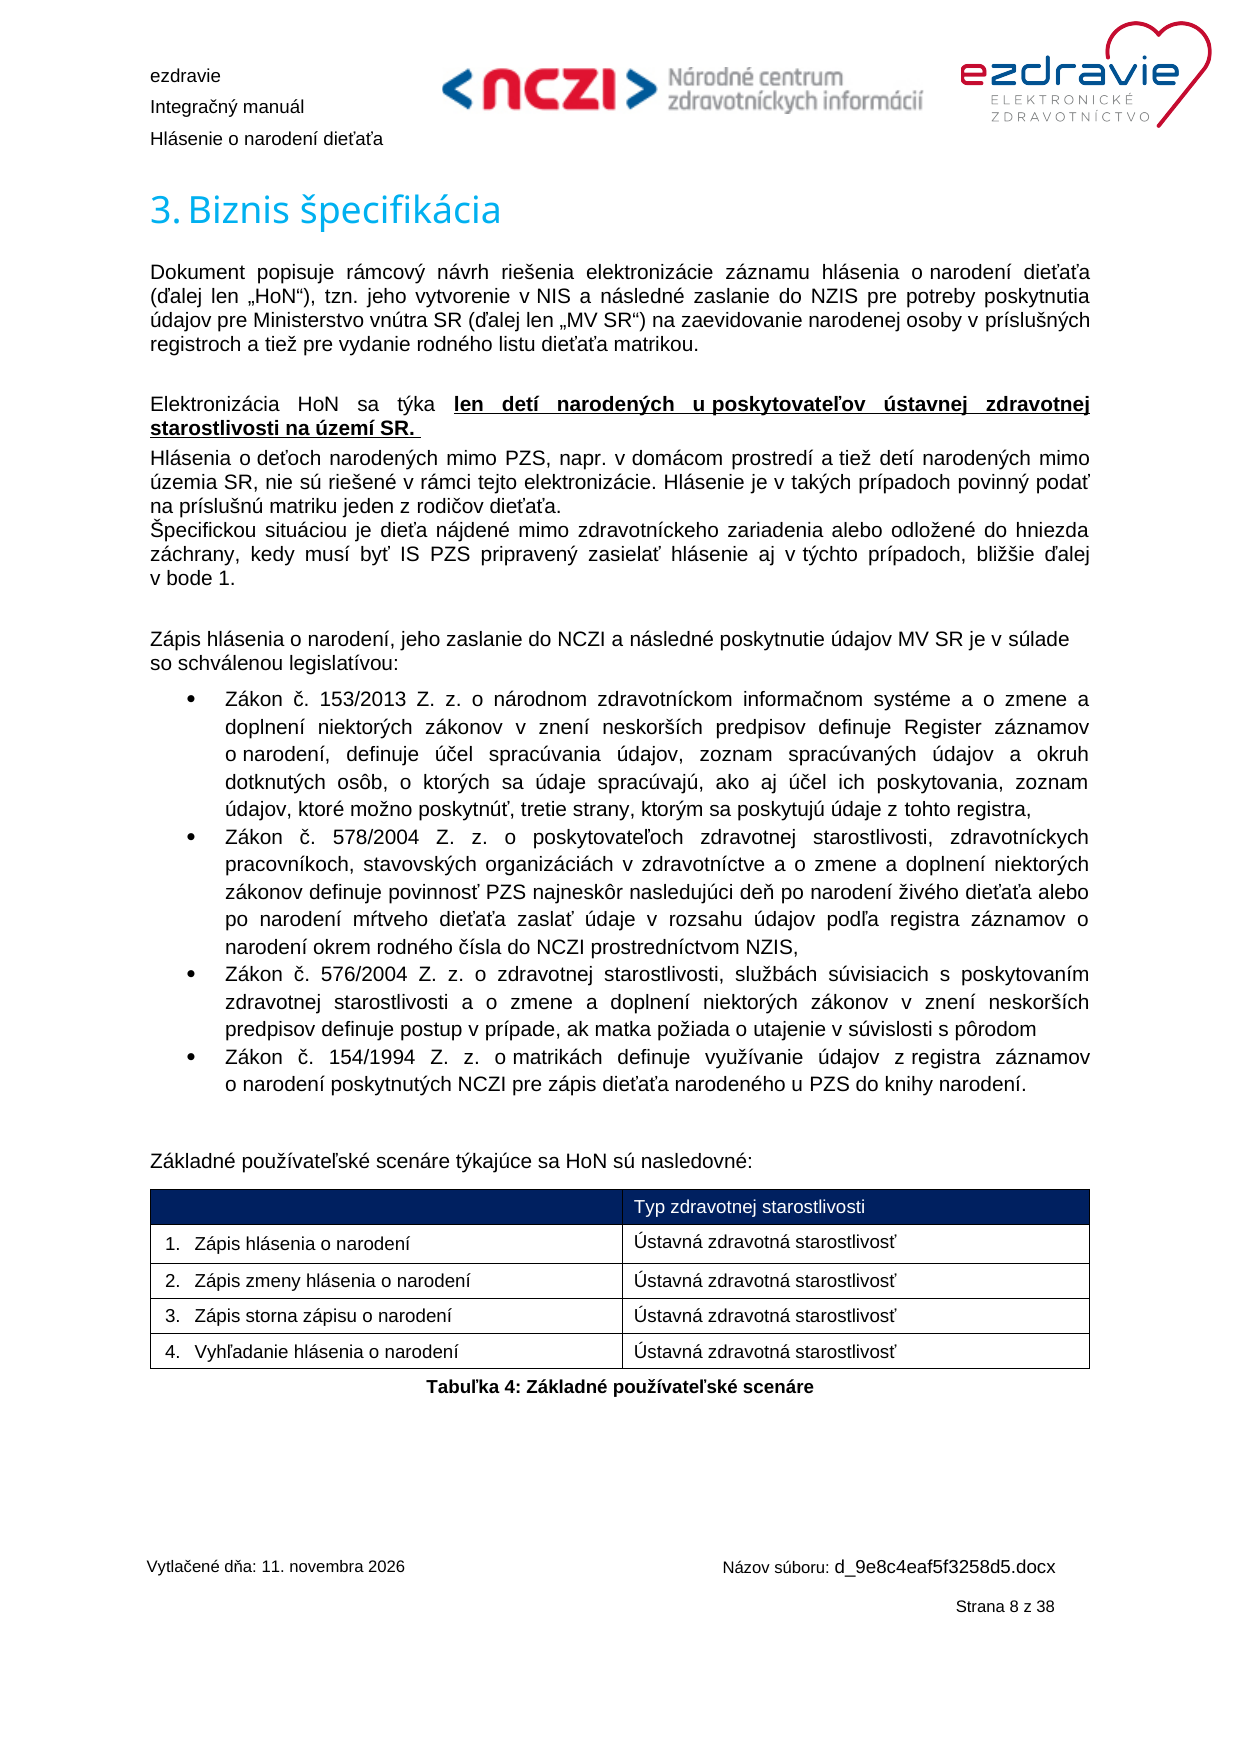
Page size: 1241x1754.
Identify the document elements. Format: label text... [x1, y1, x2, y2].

table_cell Zápis hlásenia o narodení [151, 1225, 622, 1263]
text Základné používateľské scenáre týkajúce sa HoN sú nasledovné: [150, 1149, 1090, 1173]
table_cell Ústavná zdravotná starostlivosť [623, 1299, 1089, 1333]
text Hlásenia o deťoch narodených mimo PZS, napr. v domácom prostredí a tiež detí narodených mimo územia SR, nie sú riešené v rámci tejto elektronizácie. Hlásenie je v takých prípadoch povinný podať na príslušnú matriku jeden z rodičov dieťaťa. [150, 446, 1090, 518]
table_header [151, 1190, 622, 1224]
list Zákon č. 154/1994 Z. z. o matrikách definuje využívanie údajov z registra záznamov o narodení poskytnutých NCZI pre zápis dieťaťa narodeného u PZS do knihy narodení. [187, 1045, 1090, 1096]
table_header Typ zdravotnej starostlivosti [623, 1190, 1089, 1224]
table_cell Ústavná zdravotná starostlivosť [623, 1225, 1089, 1263]
text Dokument popisuje rámcový návrh riešenia elektronizácie záznamu hlásenia o narodení dieťaťa (ďalej len „HoN“), tzn. jeho vytvorenie v NIS a následné zaslanie do NZIS pre potreby poskytnutia údajov pre Ministerstvo vnútra SR (ďalej len „MV SR“) na zaevidovanie narodenej osoby v príslušných registroch a tiež pre vydanie rodného listu dieťaťa matrikou. [150, 260, 1090, 356]
text Zápis hlásenia o narodení, jeho zaslanie do NCZI a následné poskytnutie údajov MV SR je v súlade so schválenou legislatívou: [150, 626, 1090, 674]
list Zákon č. 153/2013 Z. z. o národnom zdravotníckom informačnom systéme a o zmene a doplnení niektorých zákonov v znení neskorších predpisov definuje Register záznamov o narodení, definuje účel spracúvania údajov, zoznam spracúvaných údajov a okruh dotknutých osôb, o ktorých sa údaje spracúvajú, ako aj účel ich poskytovania, zoznam údajov, ktoré možno poskytnúť, tretie strany, ktorým sa poskytujú údaje z tohto registra, [187, 687, 1090, 821]
subtitle Biznis špecifikácia [150, 184, 1090, 235]
picture [442, 67, 924, 114]
table_cell Zápis zmeny hlásenia o narodení [151, 1264, 622, 1298]
table_cell Ústavná zdravotná starostlivosť [623, 1264, 1089, 1298]
list Zákon č. 576/2004 Z. z. o zdravotnej starostlivosti, službách súvisiacich s poskytovaním zdravotnej starostlivosti a o zmene a doplnení niektorých zákonov v znení neskorších predpisov definuje postup v prípade, ak matka požiada o utajenie v súvislosti s pôrodom [187, 962, 1090, 1041]
list Zákon č. 578/2004 Z. z. o poskytovateľoch zdravotnej starostlivosti, zdravotníckych pracovníkoch, stavovských organizáciách v zdravotníctve a o zmene a doplnení niektorých zákonov definuje povinnosť PZS najneskôr nasledujúci deň po narodení živého dieťaťa alebo po narodení mŕtveho dieťaťa zaslať údaje v rozsahu údajov podľa registra záznamov o narodení okrem rodného čísla do NCZI prostredníctvom NZIS, [187, 824, 1090, 958]
table_cell Ústavná zdravotná starostlivosť [623, 1334, 1089, 1368]
table_cell Vyhľadanie hlásenia o narodení [151, 1334, 622, 1368]
text Špecifickou situáciou je dieťa nájdené mimo zdravotníckeho zariadenia alebo odložené do hniezda záchrany, kedy musí byť IS PZS pripravený zasielať hlásenie aj v týchto prípadoch, bližšie ďalej v bode 1. [150, 518, 1090, 590]
table_cell Zápis storna zápisu o narodení [151, 1299, 622, 1333]
text Tabuľka 4: Základné používateľské scenáre [150, 1376, 1090, 1397]
text Elektronizácia HoN sa týka len detí narodených u poskytovateľov ústavnej zdravotnej starostlivosti na území SR. [150, 392, 1090, 440]
picture [961, 21, 1212, 128]
